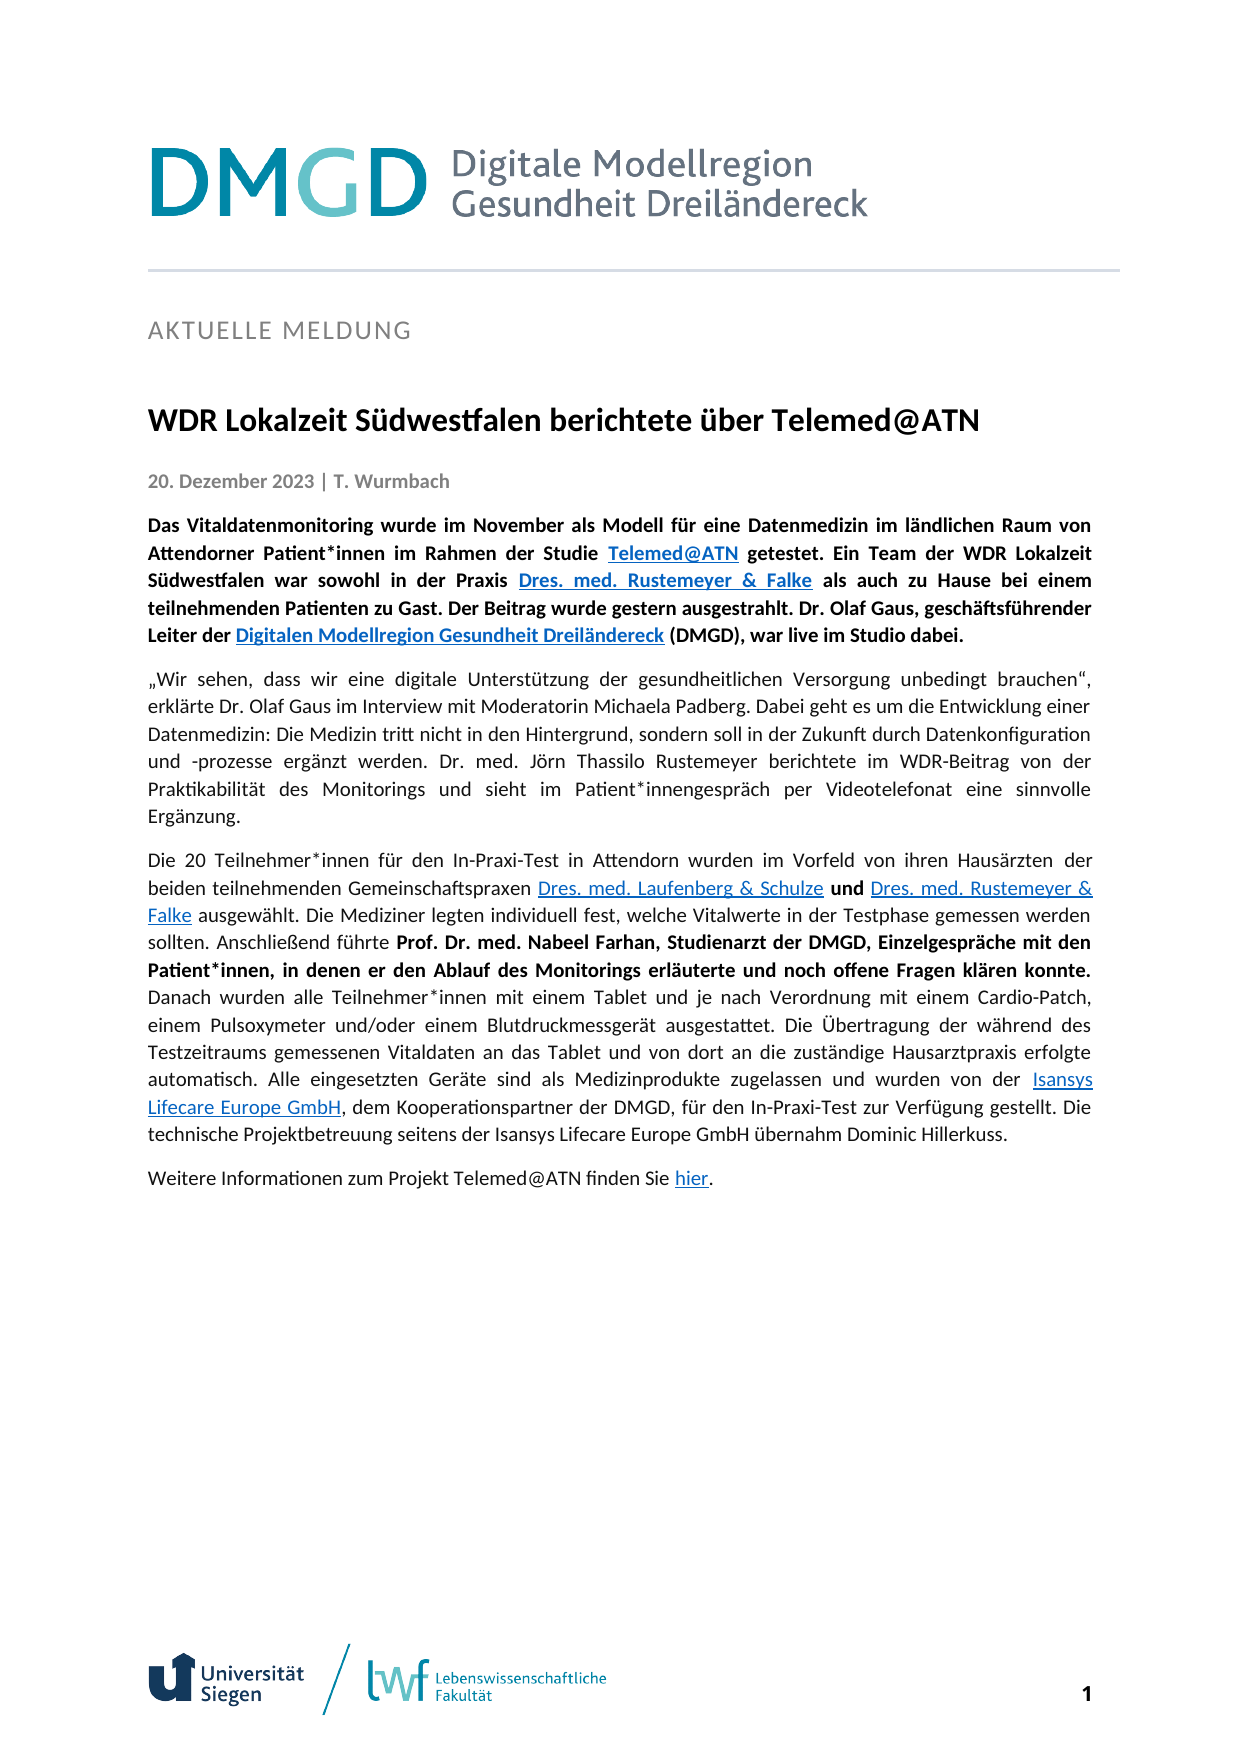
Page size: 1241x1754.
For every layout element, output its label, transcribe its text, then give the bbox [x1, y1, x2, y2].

text Weitere Informationen zum Projekt Telemed@ATN finden Sie hier. [148, 1165, 1093, 1191]
text Das Vitaldatenmonitoring wurde im November als Modell für eine Datenmedizin im ländlichen Raum von Attendorner Patient*innen im Rahmen der Studie Telemed@ATN getestet. Ein Team der WDR Lokalzeit Südwestfalen war sowohl in der Praxis Dres. med. Rustemeyer & Falke als auch zu Hause bei einem teilnehmenden Patienten zu Gast. Der Beitrag wurde gestern ausgestrahlt. Dr. Olaf Gaus, geschäftsführender Leiter der Digitalen Modellregion Gesundheit Dreiländereck (DMGD), war live im Studio dabei. [148, 513, 1093, 648]
picture [133, 1631, 624, 1731]
text Die 20 Teilnehmer*innen für den In-Praxi-Test in Attendorn wurden im Vorfeld von ihren Hausärzten der beiden teilnehmenden Gemeinschaftspraxen Dres. med. Laufenberg & Schulze und Dres. med. Rustemeyer & Falke ausgewählt. Die Mediziner legten individuell fest, welche Vitalwerte in der Testphase gemessen werden sollten. Anschließend führte Prof. Dr. med. Nabeel Farhan, Studienarzt der DMGD, Einzelgespräche mit den Patient*innen, in denen er den Ablauf des Monitorings erläuterte und noch offene Fragen klären konnte. Danach wurden alle Teilnehmer*innen mit einem Tablet und je nach Verordnung mit einem Cardio-Patch, einem Pulsoxymeter und/oder einem Blutdruckmessgerät ausgestattet. Die Übertragung der während des Testzeitraums gemessenen Vitaldaten an das Tablet und von dort an die zuständige Hausarztpraxis erfolgte automatisch. Alle eingesetzten Geräte sind als Medizinprodukte zugelassen und wurden von der Isansys Lifecare Europe GmbH, dem Kooperationspartner der DMGD, für den In-Praxi-Test zur Verfügung gestellt. Die technische Projektbetreuung seitens der Isansys Lifecare Europe GmbH übernahm Dominic Hillerkuss. [148, 847, 1093, 1147]
picture [103, 93, 920, 261]
text WDR Lokalzeit Südwestfalen berichtete über Telemed@ATN [148, 399, 1093, 439]
text 20. Dezember 2023 | T. Wurmbach [148, 469, 1093, 494]
text „Wir sehen, dass wir eine digitale Unterstützung der gesundheitlichen Versorgung unbedingt brauchen“, erklärte Dr. Olaf Gaus im Interview mit Moderatorin Michaela Padberg. Dabei geht es um die Entwicklung einer Datenmedizin: Die Medizin tritt nicht in den Hintergrund, sondern soll in der Zukunft durch Datenkonfiguration und -prozesse ergänzt werden. Dr. med. Jörn Thassilo Rustemeyer berichtete im WDR-Beitrag von der Praktikabilität des Monitorings und sieht im Patient*innengespräch per Videotelefonat eine sinnvolle Ergänzung. [148, 666, 1093, 829]
